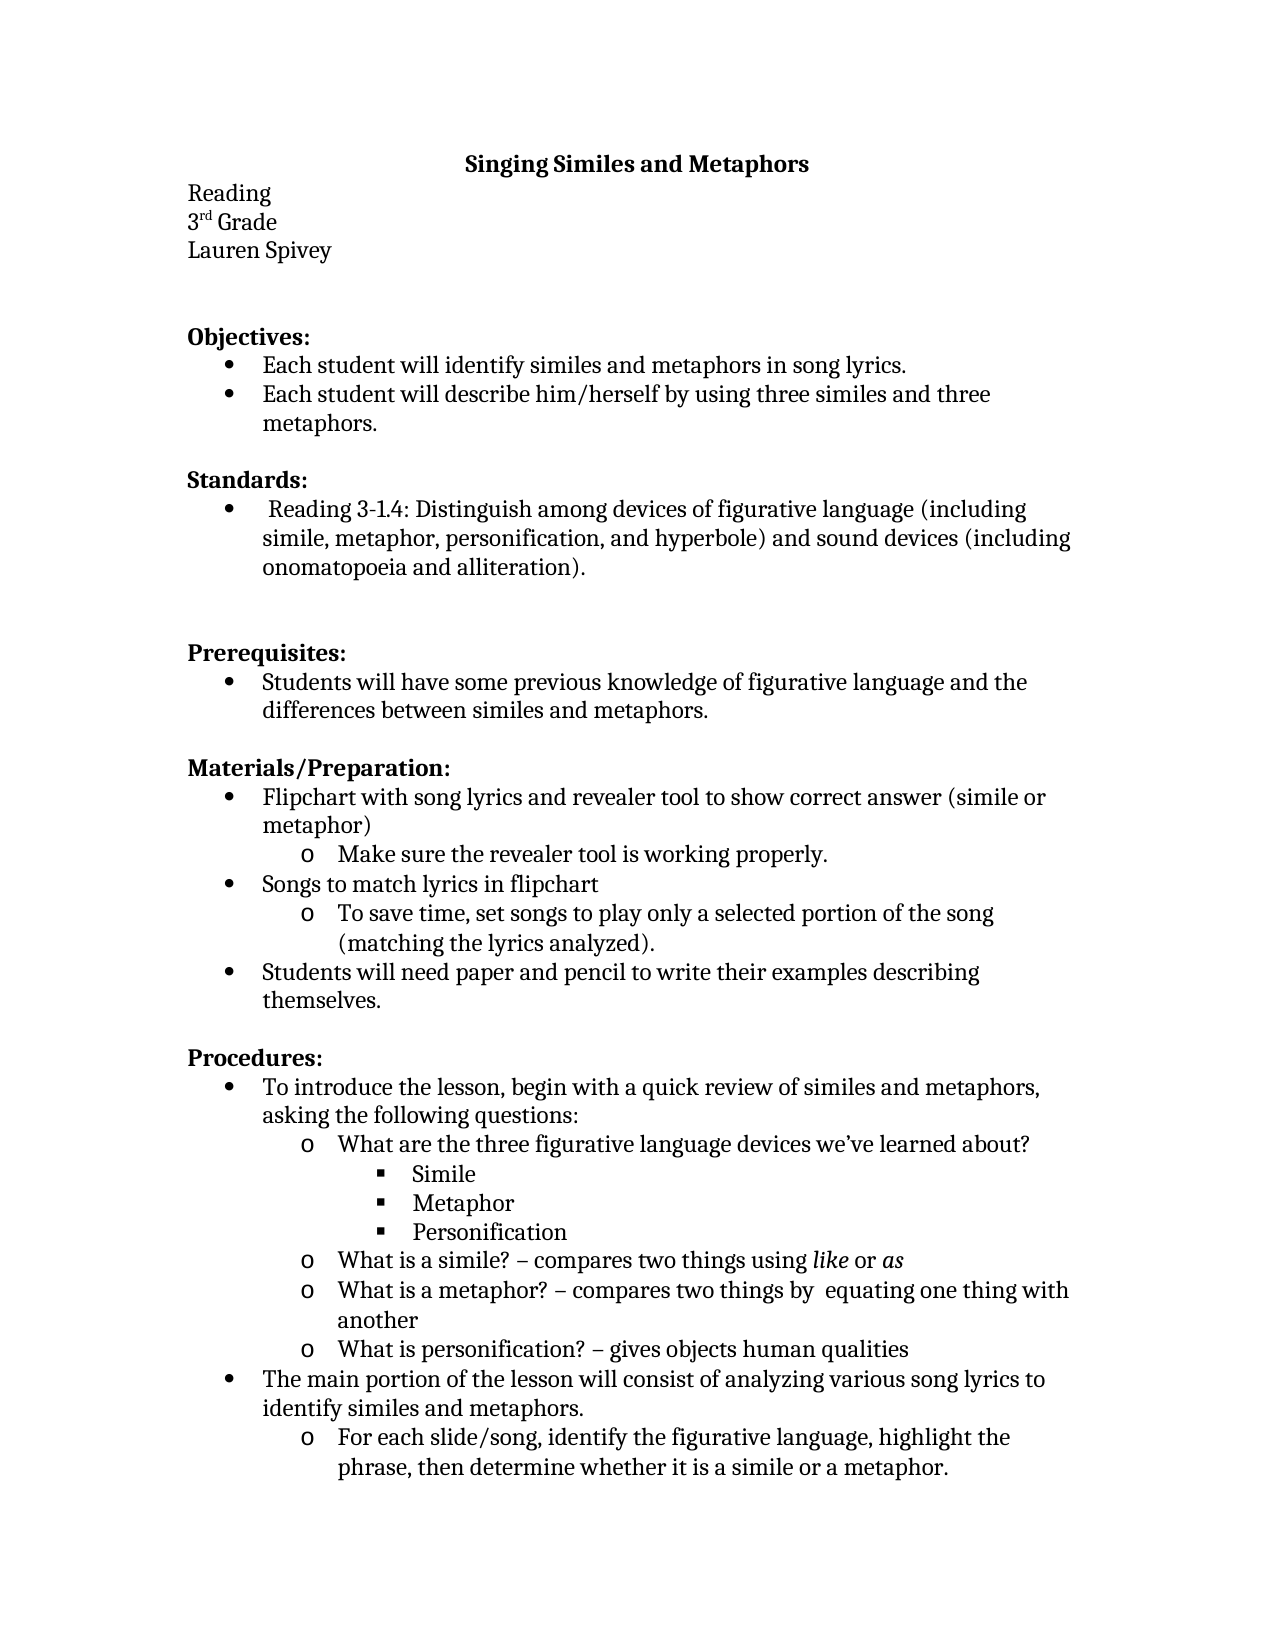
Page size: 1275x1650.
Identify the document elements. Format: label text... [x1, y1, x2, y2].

text Singing Similes and Metaphors [187, 150, 1087, 179]
text Prerequisites: [187, 639, 1087, 667]
list Each student will identify similes and metaphors in song lyrics. [225, 351, 1087, 380]
text 3rd Grade [187, 207, 1087, 236]
list The main portion of the lesson will consist of analyzing various song lyrics to identify similes and metaphors. [225, 1365, 1087, 1422]
list For each slide/song, identify the figurative language, highlight the phrase, then determine whether it is a simile or a metaphor. [300, 1422, 1087, 1481]
list Students will need paper and pencil to write their examples describing themselves. [225, 957, 1087, 1015]
list What is personification? – gives objects human qualities [300, 1335, 1087, 1365]
list Metaphor [375, 1189, 1087, 1217]
list Students will have some previous knowledge of figurative language and the differences between similes and metaphors. [225, 667, 1087, 725]
list Reading 3-1.4: Distinguish among devices of figurative language (including simile, metaphor, personification, and hyperbole) and sound devices (including onomatopoeia and alliteration). [225, 495, 1087, 581]
list Simile [375, 1160, 1087, 1189]
list Songs to match lyrics in flipchart [225, 870, 1087, 899]
list Personification [375, 1217, 1087, 1246]
list Make sure the revealer tool is working properly. [300, 840, 1087, 870]
text Lauren Spivey [187, 236, 1087, 265]
text Materials/Preparation: [187, 754, 1087, 782]
list What is a metaphor? – compares two things by equating one thing with another [300, 1276, 1087, 1335]
list What is a simile? – compares two things using like or as [300, 1246, 1087, 1276]
list Each student will describe him/herself by using three similes and three metaphors. [225, 380, 1087, 437]
list To save time, set songs to play only a selected portion of the song (matching the lyrics analyzed). [300, 899, 1087, 957]
text Standards: [187, 466, 1087, 495]
list Flipchart with song lyrics and revealer tool to show correct answer (simile or metaphor) [225, 782, 1087, 840]
list What are the three figurative language devices we’ve learned about? [300, 1130, 1087, 1160]
text Procedures: [187, 1044, 1087, 1072]
text Reading [187, 179, 1087, 207]
list To introduce the lesson, begin with a quick review of similes and metaphors, asking the following questions: [225, 1072, 1087, 1130]
text Objectives: [187, 322, 1087, 351]
